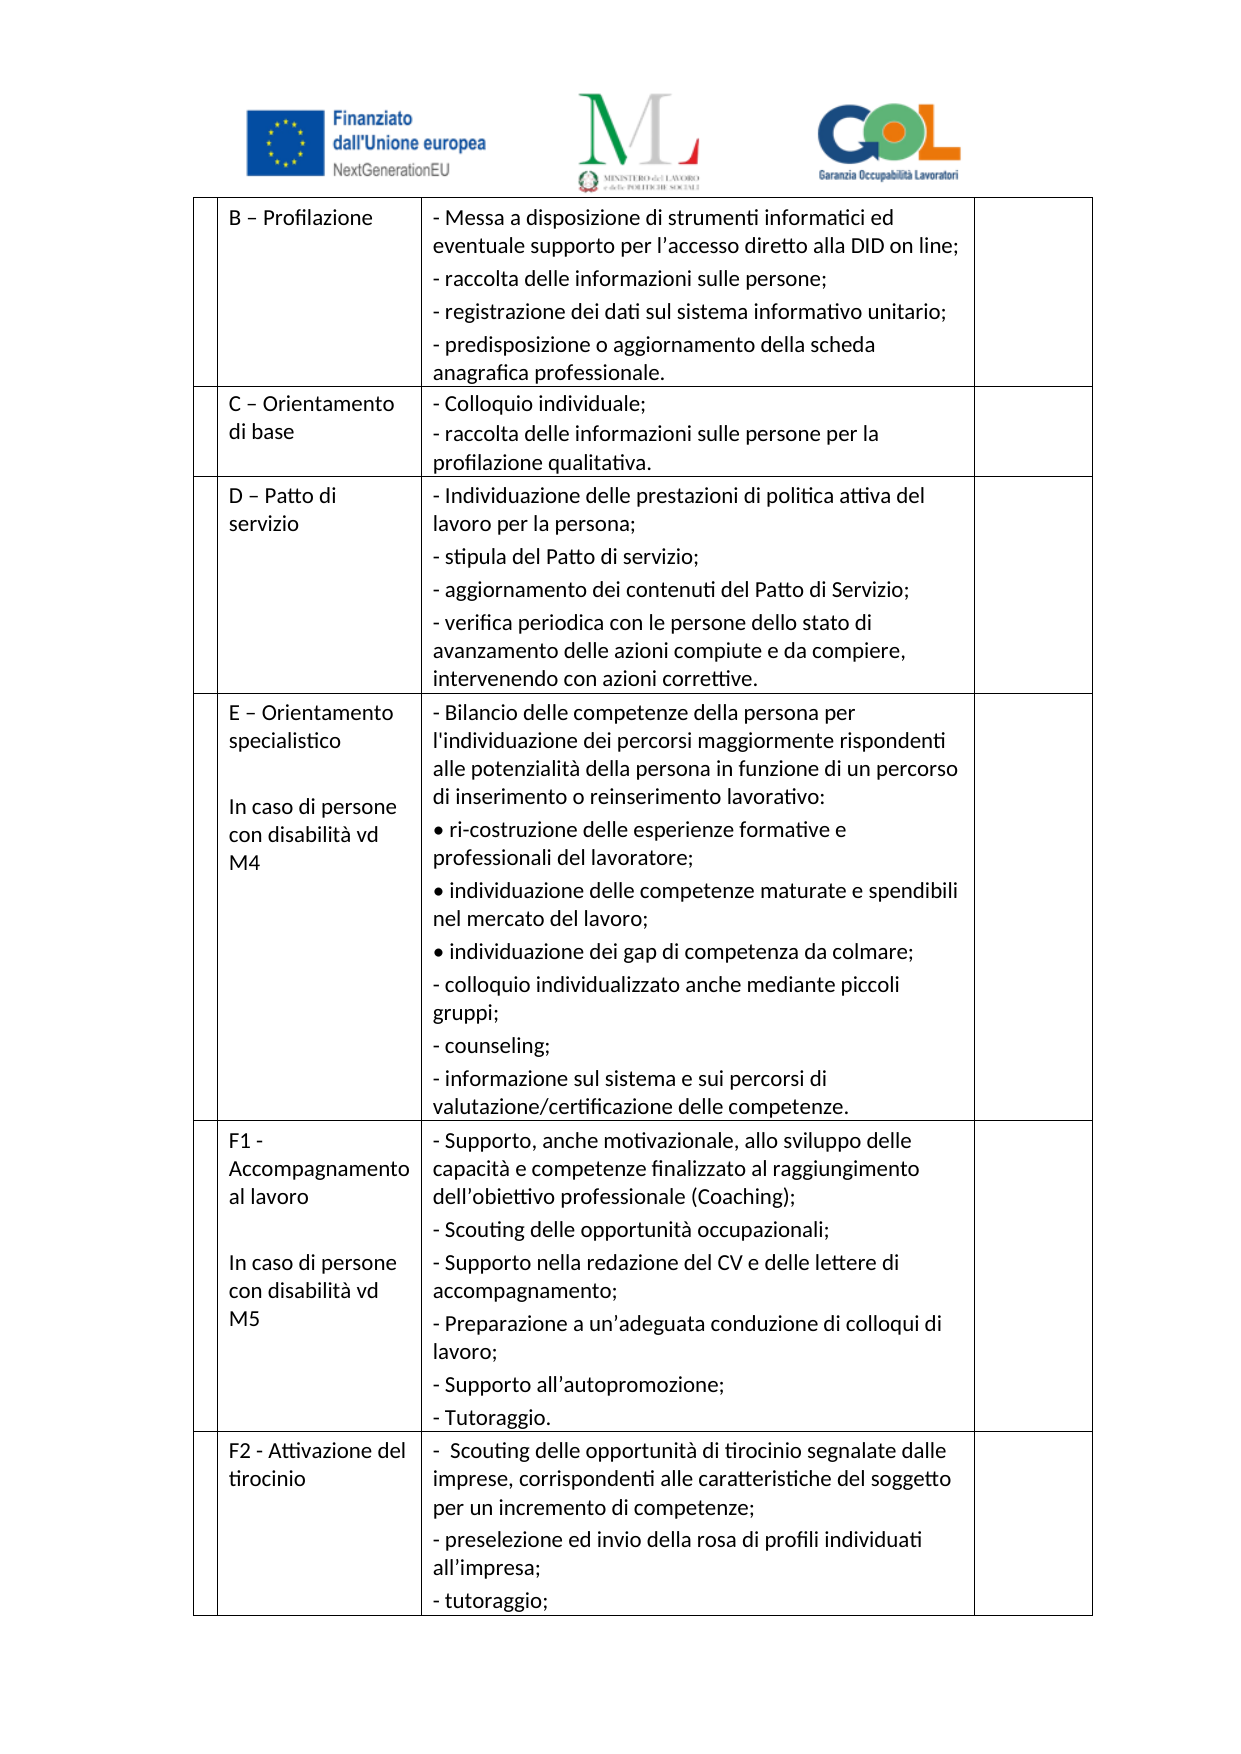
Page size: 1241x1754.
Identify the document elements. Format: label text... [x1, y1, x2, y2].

table_cell [194, 694, 217, 1120]
table_cell [194, 1121, 217, 1431]
table_cell C – Orientamento di base [218, 387, 421, 476]
table_cell - Individuazione delle prestazioni di politica attiva del lavoro per la persona; - stipula del Patto di servizio; - aggiornamento dei contenuti del Patto di Servizio; - verifica periodica con le persone dello stato di avanzamento delle azioni compiute e da compiere, intervenendo con azioni correttive. [422, 477, 974, 692]
table_cell F1 - Accompagnamento al lavoro In caso di persone con disabilità vd M5 [218, 1121, 421, 1431]
table_cell [194, 477, 217, 692]
table_cell [194, 1432, 217, 1614]
table_cell B – Profilazione [218, 198, 421, 386]
table_cell D – Patto di servizio [218, 477, 421, 692]
table_cell [194, 198, 217, 386]
picture [240, 78, 1000, 197]
table_cell [194, 387, 217, 476]
table_cell - Messa a disposizione di strumenti informatici ed eventuale supporto per l’accesso diretto alla DID on line; - raccolta delle informazioni sulle persone; - registrazione dei dati sul sistema informativo unitario; - predisposizione o aggiornamento della scheda anagrafica professionale. [422, 198, 974, 386]
table_cell [975, 477, 1092, 692]
table_cell [975, 387, 1092, 476]
table_cell [975, 198, 1092, 386]
table_cell [975, 1432, 1092, 1614]
table_cell - Colloquio individuale; - raccolta delle informazioni sulle persone per la profilazione qualitativa. [422, 387, 974, 476]
table_cell F2 - Attivazione del tirocinio [218, 1432, 421, 1614]
table_cell E – Orientamento specialistico In caso di persone con disabilità vd M4 [218, 694, 421, 1120]
table_cell - Bilancio delle competenze della persona per l'individuazione dei percorsi maggiormente rispondenti alle potenzialità della persona in funzione di un percorso di inserimento o reinserimento lavorativo: • ri-costruzione delle esperienze formative e professionali del lavoratore; • individuazione delle competenze maturate e spendibili nel mercato del lavoro; • individuazione dei gap di competenza da colmare; - colloquio individualizzato anche mediante piccoli gruppi; - counseling; - informazione sul sistema e sui percorsi di valutazione/certificazione delle competenze. [422, 694, 974, 1120]
table_cell [975, 1121, 1092, 1431]
table_cell [975, 694, 1092, 1120]
table_cell - Supporto, anche motivazionale, allo sviluppo delle capacità e competenze finalizzato al raggiungimento dell’obiettivo professionale (Coaching); - Scouting delle opportunità occupazionali; - Supporto nella redazione del CV e delle lettere di accompagnamento; - Preparazione a un’adeguata conduzione di colloqui di lavoro; - Supporto all’autopromozione; - Tutoraggio. [422, 1121, 974, 1431]
